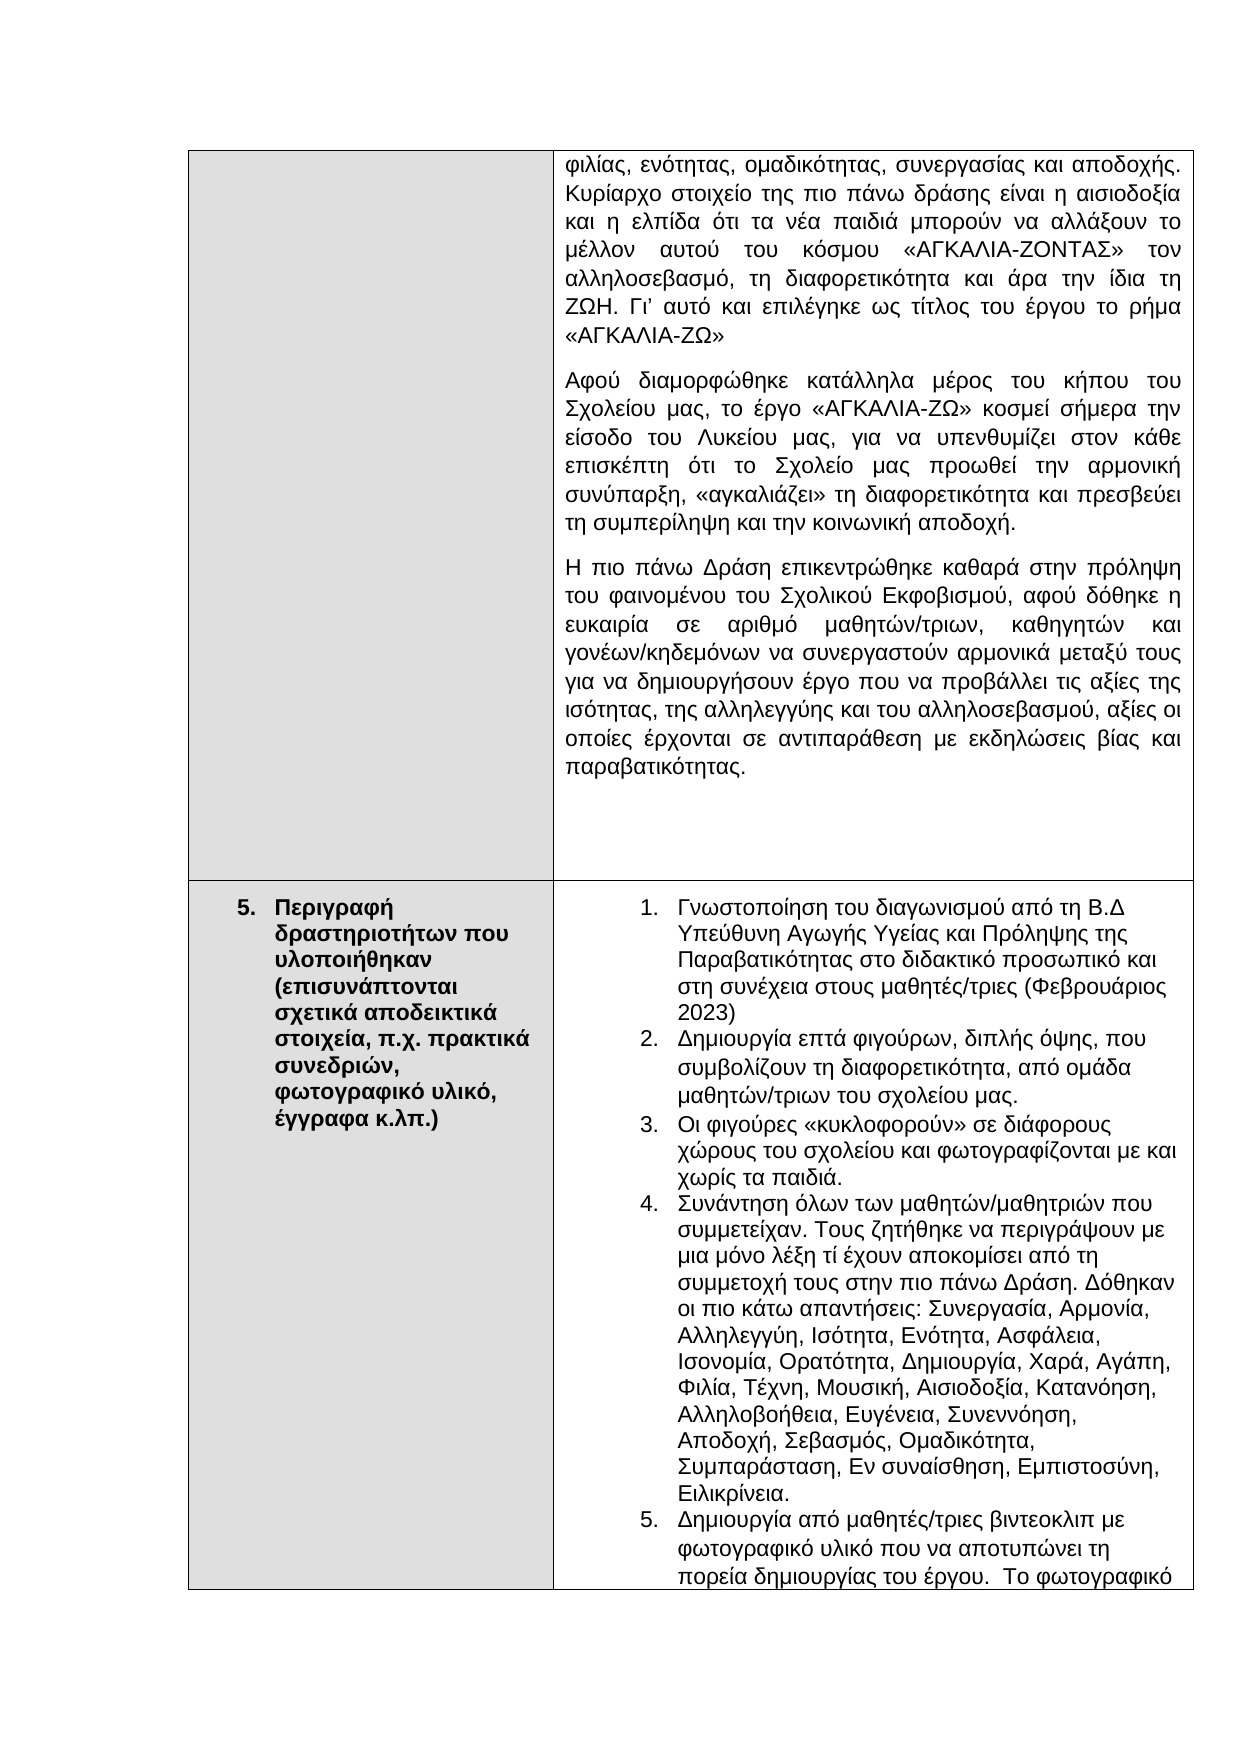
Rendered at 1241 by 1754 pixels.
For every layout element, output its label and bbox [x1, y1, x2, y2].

table_cell [554, 151, 1193, 880]
table_cell [189, 151, 553, 880]
table_cell [189, 881, 553, 1589]
table_cell [554, 881, 1193, 1589]
